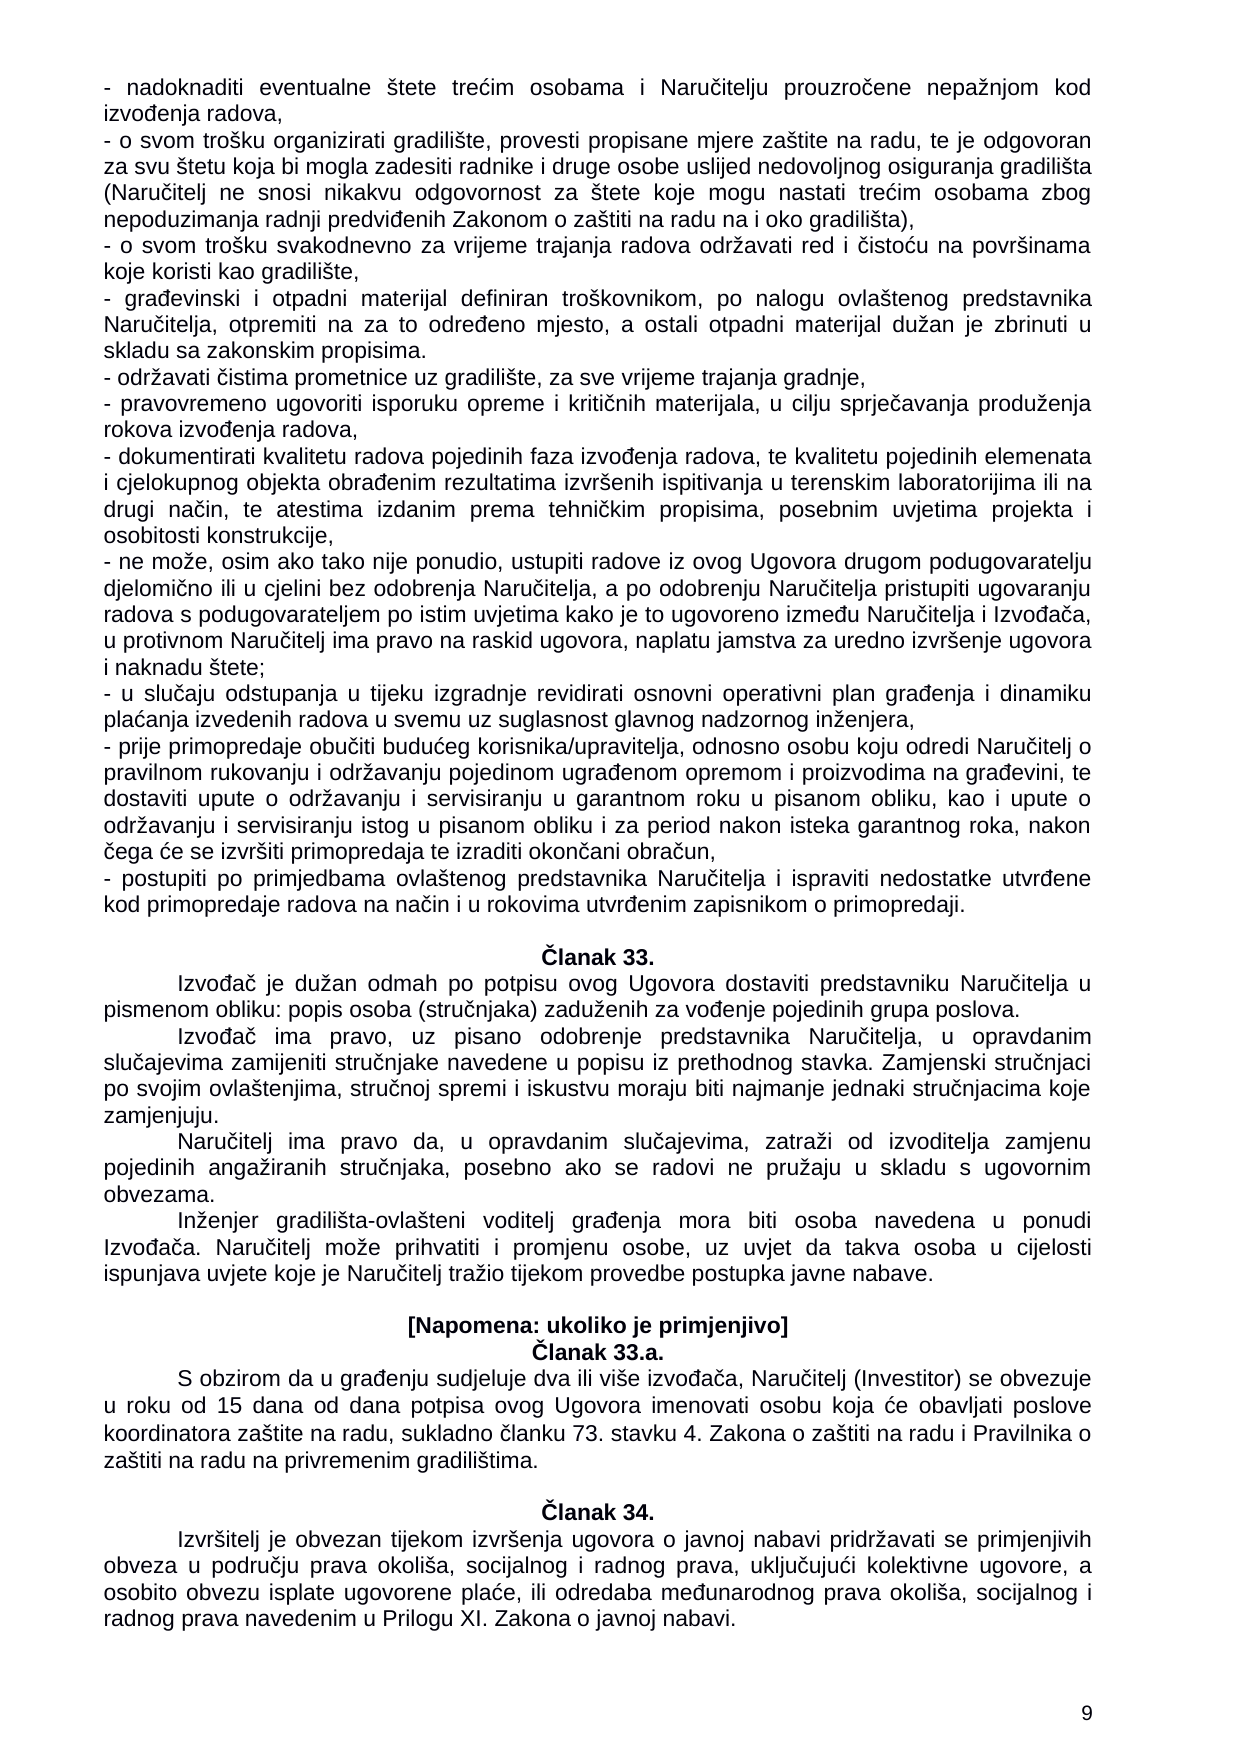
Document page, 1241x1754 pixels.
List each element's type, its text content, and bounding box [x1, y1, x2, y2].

text - u slučaju odstupanja u tijeku izgradnje revidirati osnovni operativni plan građenja i dinamiku plaćanja izvedenih radova u svemu uz suglasnost glavnog nadzornog inženjera, [103, 680, 1092, 733]
text S obzirom da u građenju sudjeluje dva ili više izvođača, Naručitelj (Investitor) se obvezuje u roku od 15 dana od dana potpisa ovog Ugovora imenovati osobu koja će obavljati poslove koordinatora zaštite na radu, sukladno članku 73. stavku 4. Zakona o zaštiti na radu i Pravilnika o zaštiti na radu na privremenim gradilištima. [103, 1365, 1092, 1473]
text Izvršitelj je obvezan tijekom izvršenja ugovora o javnoj nabavi pridržavati se primjenjivih obveza u području prava okoliša, socijalnog i radnog prava, uključujući kolektivne ugovore, a osobito obvezu isplate ugovorene plaće, ili odredaba međunarodnog prava okoliša, socijalnog i radnog prava navedenim u Prilogu XI. Zakona o javnoj nabavi. [103, 1526, 1092, 1631]
text - pravovremeno ugovoriti isporuku opreme i kritičnih materijala, u cilju sprječavanja produženja rokova izvođenja radova, [103, 390, 1092, 443]
text - održavati čistima prometnice uz gradilište, za sve vrijeme trajanja gradnje, [103, 364, 1092, 390]
text - dokumentirati kvalitetu radova pojedinih faza izvođenja radova, te kvalitetu pojedinih elemenata i cjelokupnog objekta obrađenim rezultatima izvršenih ispitivanja u terenskim laboratorijima ili na drugi način, te atestima izdanim prema tehničkim propisima, posebnim uvjetima projekta i osobitosti konstrukcije, [103, 443, 1092, 548]
text Članak 33. [103, 943, 1092, 970]
text Izvođač ima pravo, uz pisano odobrenje predstavnika Naručitelja, u opravdanim slučajevima zamijeniti stručnjake navedene u popisu iz prethodnog stavka. Zamjenski stručnjaci po svojim ovlaštenjima, stručnoj spremi i iskustvu moraju biti najmanje jednaki stručnjacima koje zamjenjuju. [103, 1023, 1092, 1128]
text Članak 34. [103, 1499, 1092, 1526]
text Inženjer gradilišta-ovlašteni voditelj građenja mora biti osoba navedena u ponudi Izvođača. Naručitelj može prihvatiti i promjenu osobe, uz uvjet da takva osoba u cijelosti ispunjava uvjete koje je Naručitelj tražio tijekom provedbe postupka javne nabave. [103, 1207, 1092, 1286]
text Naručitelj ima pravo da, u opravdanim slučajevima, zatraži od izvoditelja zamjenu pojedinih angažiranih stručnjaka, posebno ako se radovi ne pružaju u skladu s ugovornim obvezama. [103, 1128, 1092, 1207]
text Izvođač je dužan odmah po potpisu ovog Ugovora dostaviti predstavniku Naručitelja u pismenom obliku: popis osoba (stručnjaka) zaduženih za vođenje pojedinih grupa poslova. [103, 970, 1092, 1023]
text - o svom trošku svakodnevno za vrijeme trajanja radova održavati red i čistoću na površinama koje koristi kao gradilište, [103, 232, 1092, 285]
text - o svom trošku organizirati gradilište, provesti propisane mjere zaštite na radu, te je odgovoran za svu štetu koja bi mogla zadesiti radnike i druge osobe uslijed nedovoljnog osiguranja gradilišta (Naručitelj ne snosi nikakvu odgovornost za štete koje mogu nastati trećim osobama zbog nepoduzimanja radnji predviđenih Zakonom o zaštiti na radu na i oko gradilišta), [103, 127, 1092, 232]
text - građevinski i otpadni materijal definiran troškovnikom, po nalogu ovlaštenog predstavnika Naručitelja, otpremiti na za to određeno mjesto, a ostali otpadni materijal dužan je zbrinuti u skladu sa zakonskim propisima. [103, 285, 1092, 364]
text - ne može, osim ako tako nije ponudio, ustupiti radove iz ovog Ugovora drugom podugovaratelju djelomično ili u cjelini bez odobrenja Naručitelja, a po odobrenju Naručitelja pristupiti ugovaranju radova s podugovarateljem po istim uvjetima kako je to ugovoreno između Naručitelja i Izvođača, u protivnom Naručitelj ima pravo na raskid ugovora, naplatu jamstva za uredno izvršenje ugovora i naknadu štete; [103, 548, 1092, 680]
text Članak 33.a. [103, 1339, 1092, 1365]
text - nadoknaditi eventualne štete trećim osobama i Naručitelju prouzročene nepažnjom kod izvođenja radova, [103, 74, 1092, 127]
text - postupiti po primjedbama ovlaštenog predstavnika Naručitelja i ispraviti nedostatke utvrđene kod primopredaje radova na način i u rokovima utvrđenim zapisnikom o primopredaji. [103, 864, 1092, 917]
text - prije primopredaje obučiti budućeg korisnika/upravitelja, odnosno osobu koju odredi Naručitelj o pravilnom rukovanju i održavanju pojedinom ugrađenom opremom i proizvodima na građevini, te dostaviti upute o održavanju i servisiranju u garantnom roku u pisanom obliku, kao i upute o održavanju i servisiranju istog u pisanom obliku i za period nakon isteka garantnog roka, nakon čega će se izvršiti primopredaja te izraditi okončani obračun, [103, 733, 1092, 864]
text [Napomena: ukoliko je primjenjivo] [103, 1312, 1092, 1339]
